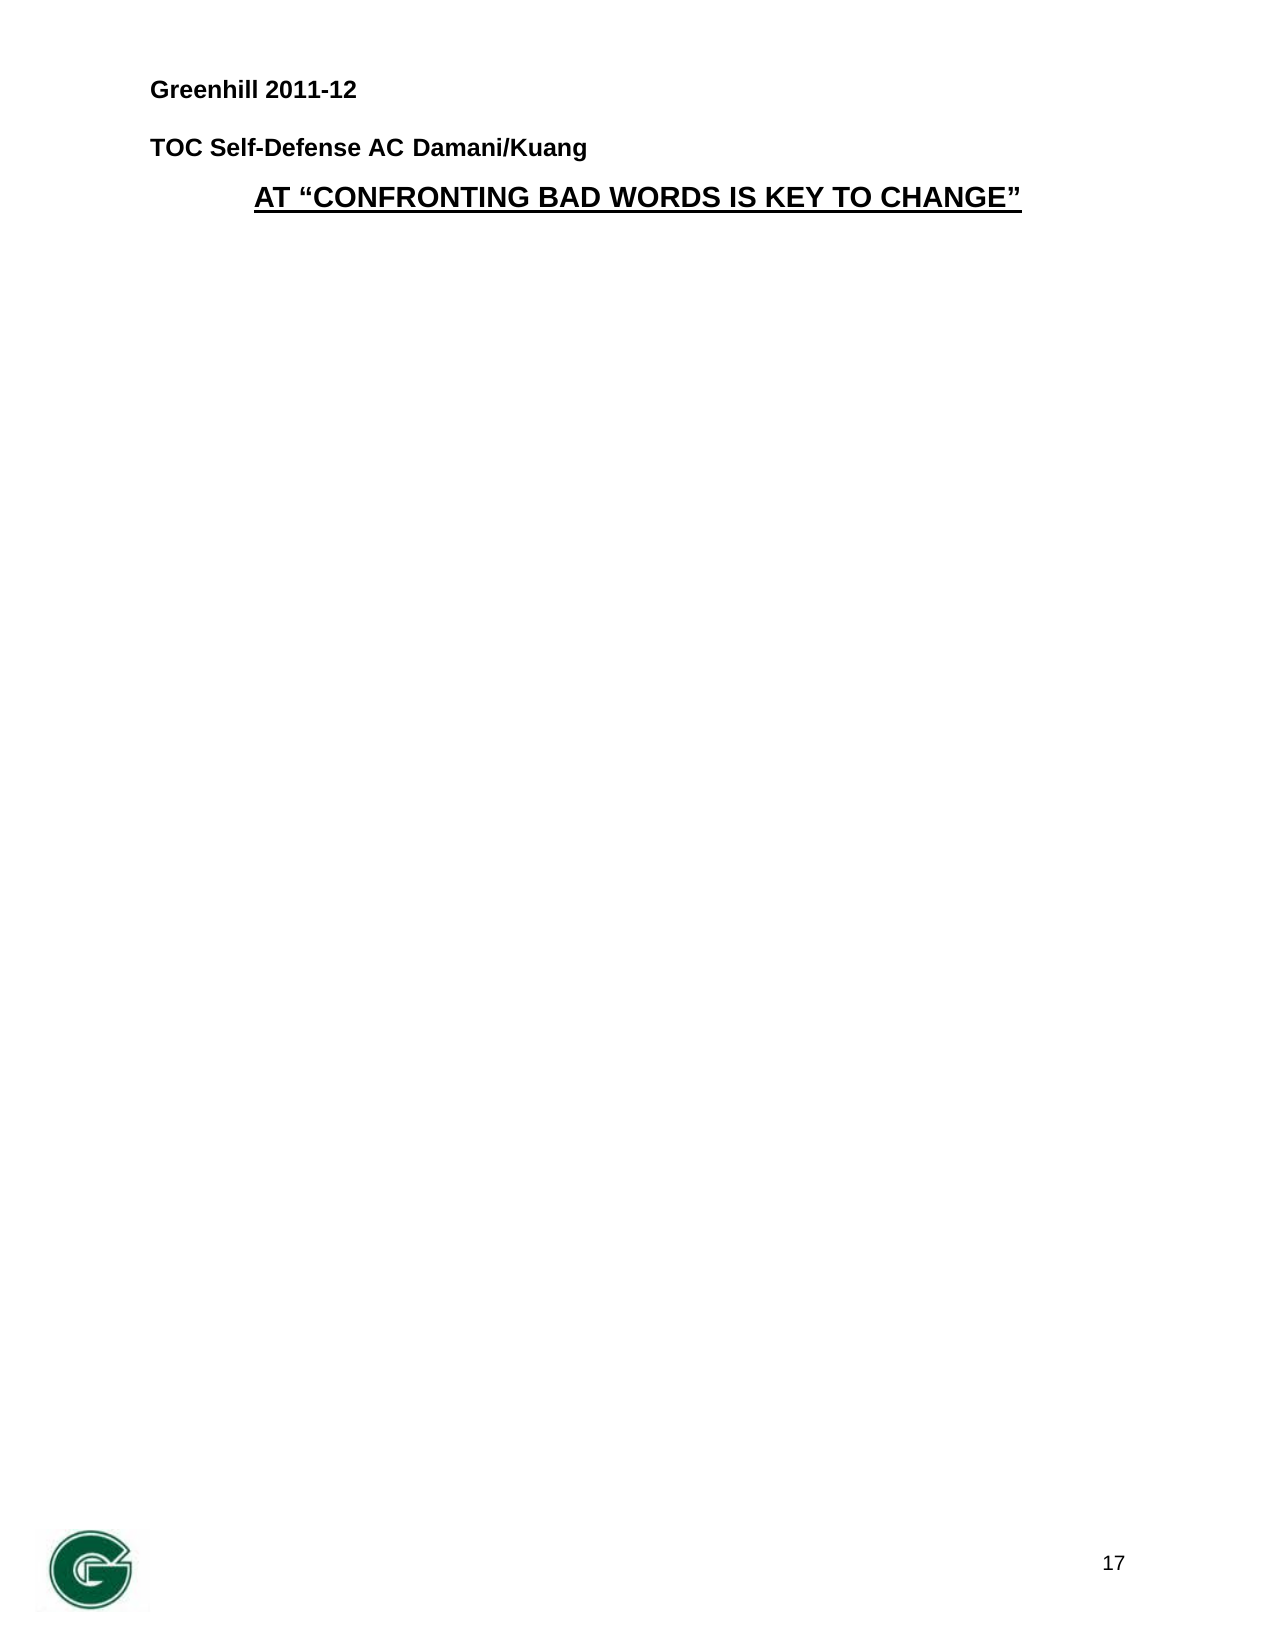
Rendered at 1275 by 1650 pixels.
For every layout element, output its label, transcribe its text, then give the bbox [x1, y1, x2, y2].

subtitle At “Confronting Bad words is key to Change” [150, 180, 1125, 214]
picture [35, 1529, 150, 1612]
